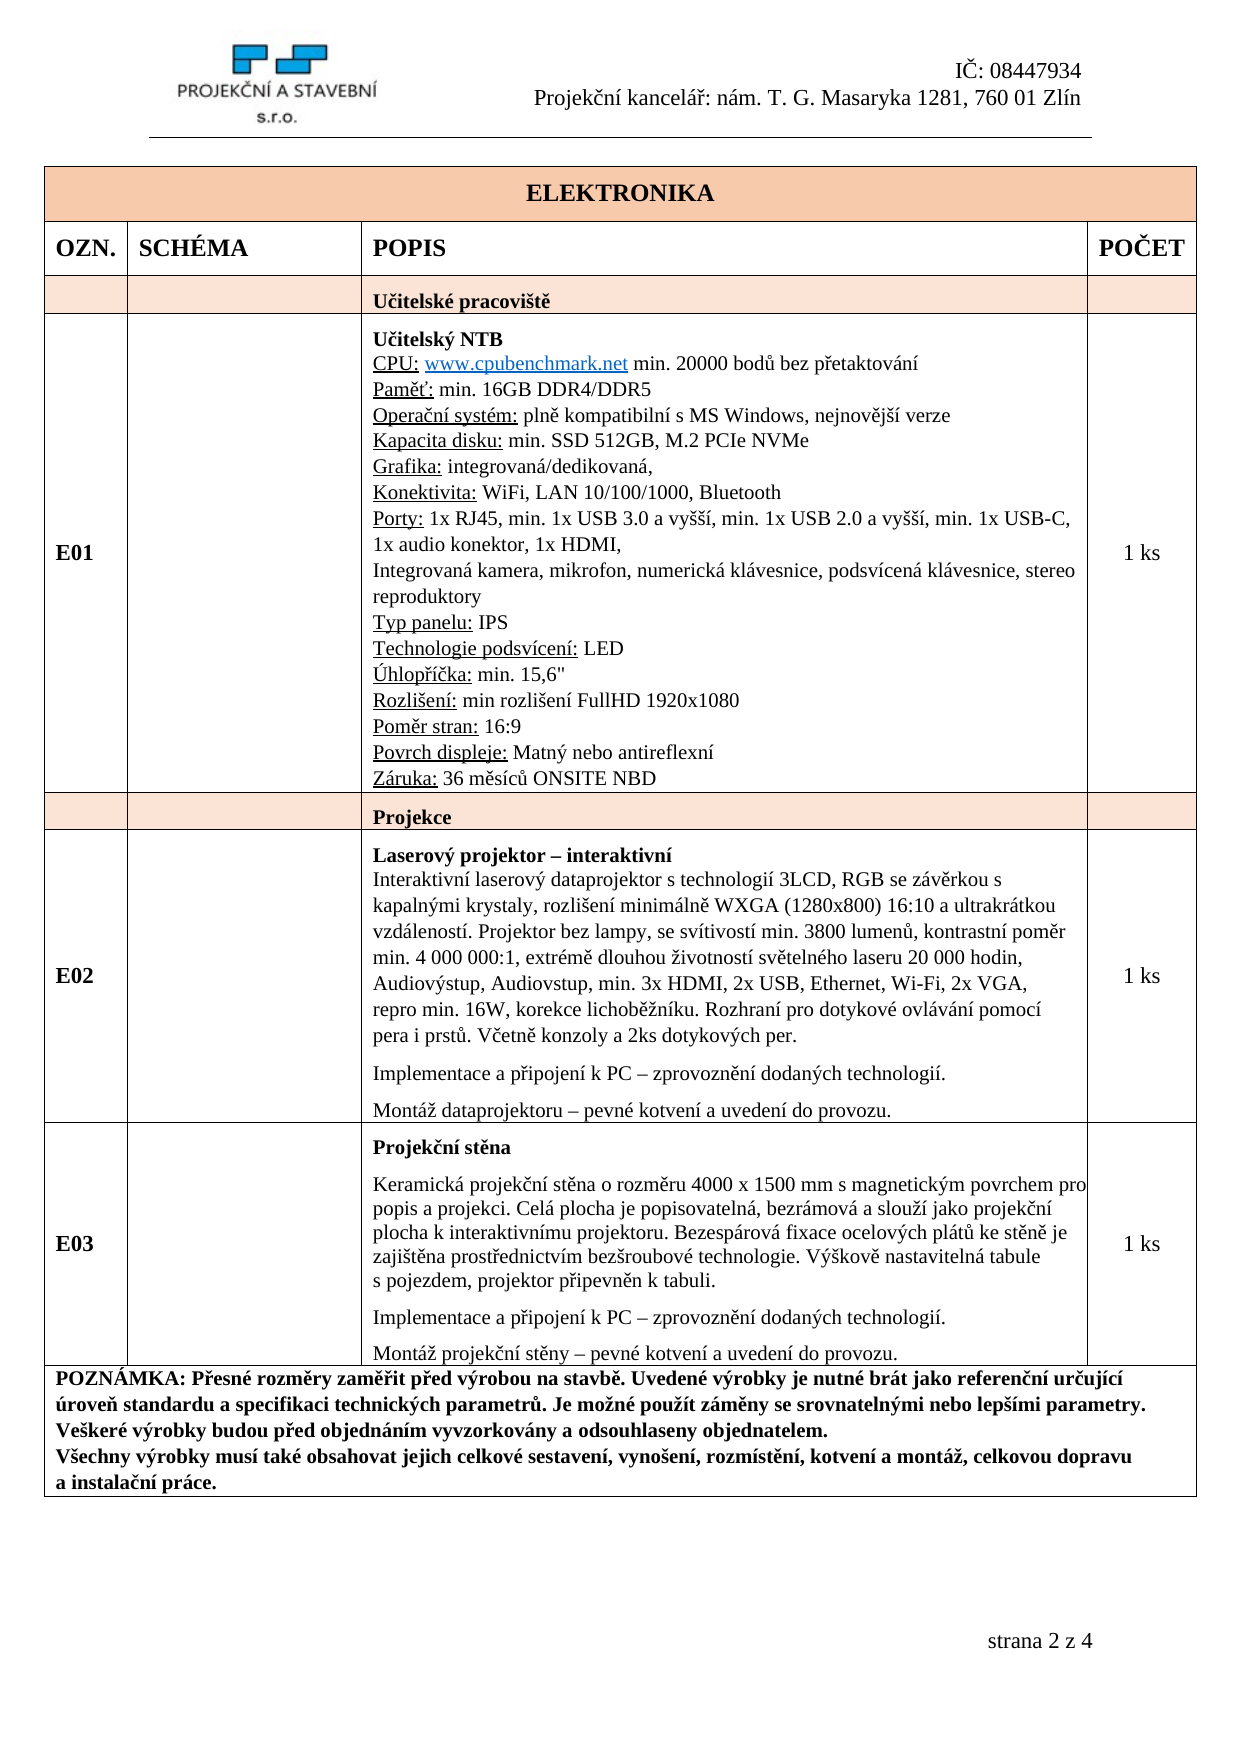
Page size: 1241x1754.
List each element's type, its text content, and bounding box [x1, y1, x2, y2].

table_header ELEKTRONIKA [45, 167, 1196, 221]
table_cell Projekční stěna Keramická projekční stěna o rozměru 4000 x 1500 mm s magnetickým povrchem pro popis a projekci. Celá plocha je popisovatelná, bezrámová a slouží jako projekční plocha k interaktivnímu projektoru. Bezespárová fixace ocelových plátů ke stěně je zajištěna prostřednictvím bezšroubové technologie. Výškově nastavitelná tabule s pojezdem, projektor připevněn k tabuli. Implementace a připojení k PC – zprovoznění dodaných technologií. Montáž projekční stěny – pevné kotvení a uvedení do provozu. [362, 1123, 1087, 1365]
table_cell 1 ks [1088, 1123, 1196, 1365]
table_cell POČET [1088, 222, 1196, 275]
table_cell 1 ks [1088, 830, 1196, 1122]
table_cell [1088, 793, 1196, 829]
table_cell [128, 1123, 361, 1365]
table_cell [45, 793, 127, 829]
table_cell [128, 314, 361, 792]
table_cell OZN. [45, 222, 127, 275]
table_cell POPIS [362, 222, 1087, 275]
table_cell E02 [45, 830, 127, 1122]
table_cell [1088, 276, 1196, 313]
picture [159, 30, 389, 135]
table_cell E03 [45, 1123, 127, 1365]
table_cell [128, 276, 361, 313]
table_cell Učitelský NTB CPU: www.cpubenchmark.net min. 20000 bodů bez přetaktování Paměť: min. 16GB DDR4/DDR5 Operační systém: plně kompatibilní s MS Windows, nejnovější verze Kapacita disku: min. SSD 512GB, M.2 PCIe NVMe Grafika: integrovaná/dedikovaná, Konektivita: WiFi, LAN 10/100/1000, Bluetooth Porty: 1x RJ45, min. 1x USB 3.0 a vyšší, min. 1x USB 2.0 a vyšší, min. 1x USB-C, 1x audio konektor, 1x HDMI, Integrovaná kamera, mikrofon, numerická klávesnice, podsvícená klávesnice, stereo reproduktory Typ panelu: IPS Technologie podsvícení: LED Úhlopříčka: min. 15,6" Rozlišení: min rozlišení FullHD 1920x1080 Poměr stran: 16:9 Povrch displeje: Matný nebo antireflexní Záruka: 36 měsíců ONSITE NBD [362, 314, 1087, 792]
table_cell POZNÁMKA: Přesné rozměry zaměřit před výrobou na stavbě. Uvedené výrobky je nutné brát jako referenční určující úroveň standardu a specifikaci technických parametrů. Je možné použít záměny se srovnatelnými nebo lepšími parametry. Veškeré výrobky budou před objednáním vyvzorkovány a odsouhlaseny objednatelem. Všechny výrobky musí také obsahovat jejich celkové sestavení, vynošení, rozmístění, kotvení a montáž, celkovou dopravu a instalační práce. [45, 1366, 1196, 1496]
table_cell [128, 830, 361, 1122]
table_cell [45, 276, 127, 313]
table_cell [128, 793, 361, 829]
table_cell E01 [45, 314, 127, 792]
table_cell 1 ks [1088, 314, 1196, 792]
table_cell Laserový projektor – interaktivní Interaktivní laserový dataprojektor s technologií 3LCD, RGB se závěrkou s kapalnými krystaly, rozlišení minimálně WXGA (1280x800) 16:10 a ultrakrátkou vzdáleností. Projektor bez lampy, se svítivostí min. 3800 lumenů, kontrastní poměr min. 4 000 000:1, extrémě dlouhou životností světelného laseru 20 000 hodin, Audiovýstup, Audiovstup, min. 3x HDMI, 2x USB, Ethernet, Wi-Fi, 2x VGA, repro min. 16W, korekce lichoběžníku. Rozhraní pro dotykové ovlávání pomocí pera i prstů. Včetně konzoly a 2ks dotykových per. Implementace a připojení k PC – zprovoznění dodaných technologií. Montáž dataprojektoru – pevné kotvení a uvedení do provozu. [362, 830, 1087, 1122]
table_cell Projekce [362, 793, 1087, 829]
table_cell SCHÉMA [128, 222, 361, 275]
table_cell Učitelské pracoviště [362, 276, 1087, 313]
